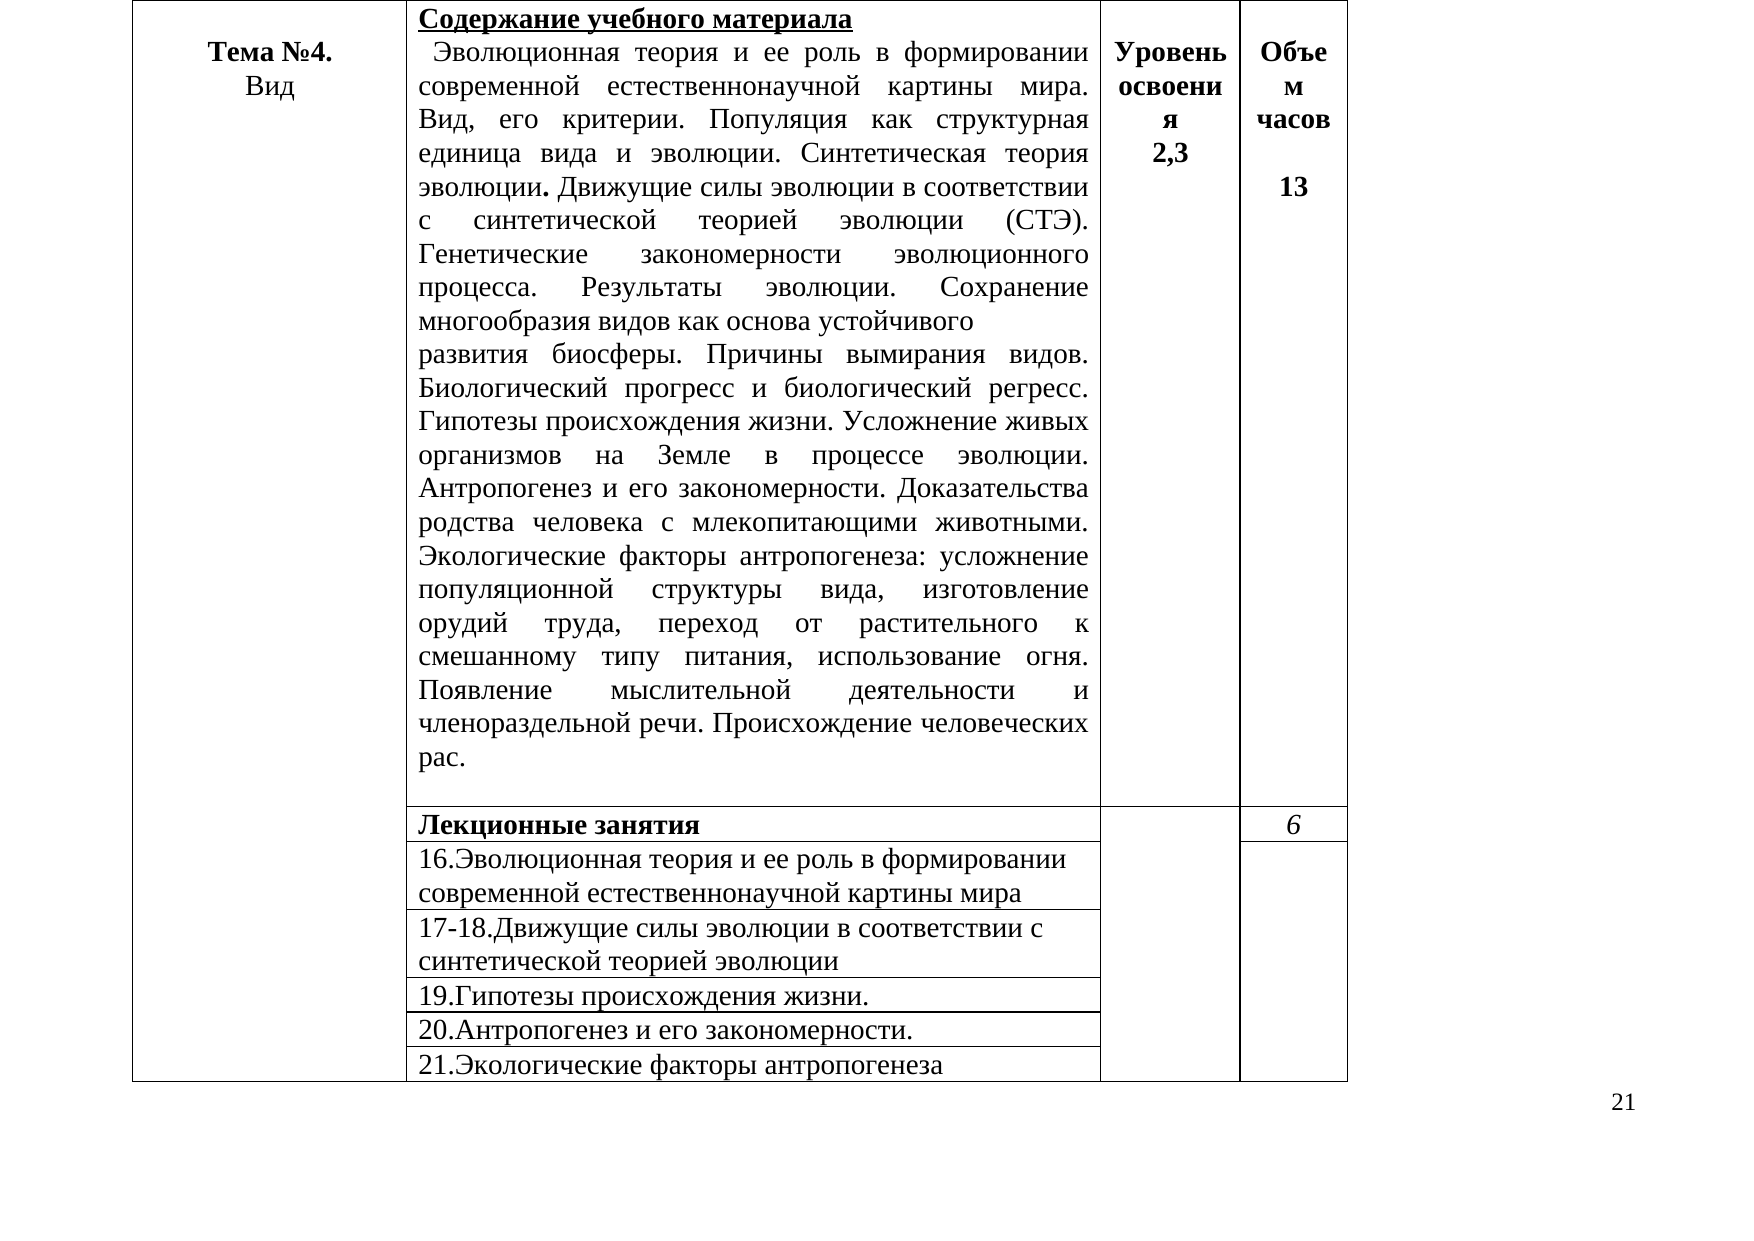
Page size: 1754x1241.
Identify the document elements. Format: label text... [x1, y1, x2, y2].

table_cell Содержание учебного материала Эволюционная теория и ее роль в формировании современной естественнонаучной картины мира. Вид, его критерии. Популяция как структурная единица вида и эволюции. Синтетическая теория эволюции. Движущие силы эволюции в соответствии с синтетической теорией эволюции (СТЭ). Генетические закономерности эволюционного процесса. Результаты эволюции. Сохранение многообразия видов как основа устойчивого развития биосферы. Причины вымирания видов. Биологический прогресс и биологический регресс. Гипотезы происхождения жизни. Усложнение живых организмов на Земле в процессе эволюции. Антропогенез и его закономерности. Доказательства родства человека с млекопитающими животными. Экологические факторы антропогенеза: усложнение популяционной структуры вида, изготовление орудий труда, переход от растительного к смешанному типу питания, использование огня. Появление мыслительной деятельности и членораздельной речи. Происхождение человеческих рас. [407, 1, 1100, 806]
table_cell Объем часов 13 [1241, 1, 1347, 806]
table_cell 6 [1241, 807, 1347, 841]
table_cell 16.Эволюционная теория и ее роль в формировании современной естественнонаучной картины мира [407, 842, 1100, 909]
table_cell [1101, 807, 1239, 1081]
table_cell [1241, 842, 1347, 1081]
table_cell Лекционные занятия [407, 807, 1100, 841]
table_cell 19.Гипотезы происхождения жизни. [407, 978, 1100, 1011]
table_cell Уровень освоения 2,3 [1101, 1, 1239, 806]
table_cell 17-18.Движущие силы эволюции в соответствии с синтетической теорией эволюции [407, 910, 1100, 977]
table_cell Тема №4. Вид [133, 1, 406, 1081]
table_cell 21.Экологические факторы антропогенеза [407, 1047, 1100, 1081]
table_cell 20.Антропогенез и его закономерности. [407, 1013, 1100, 1046]
